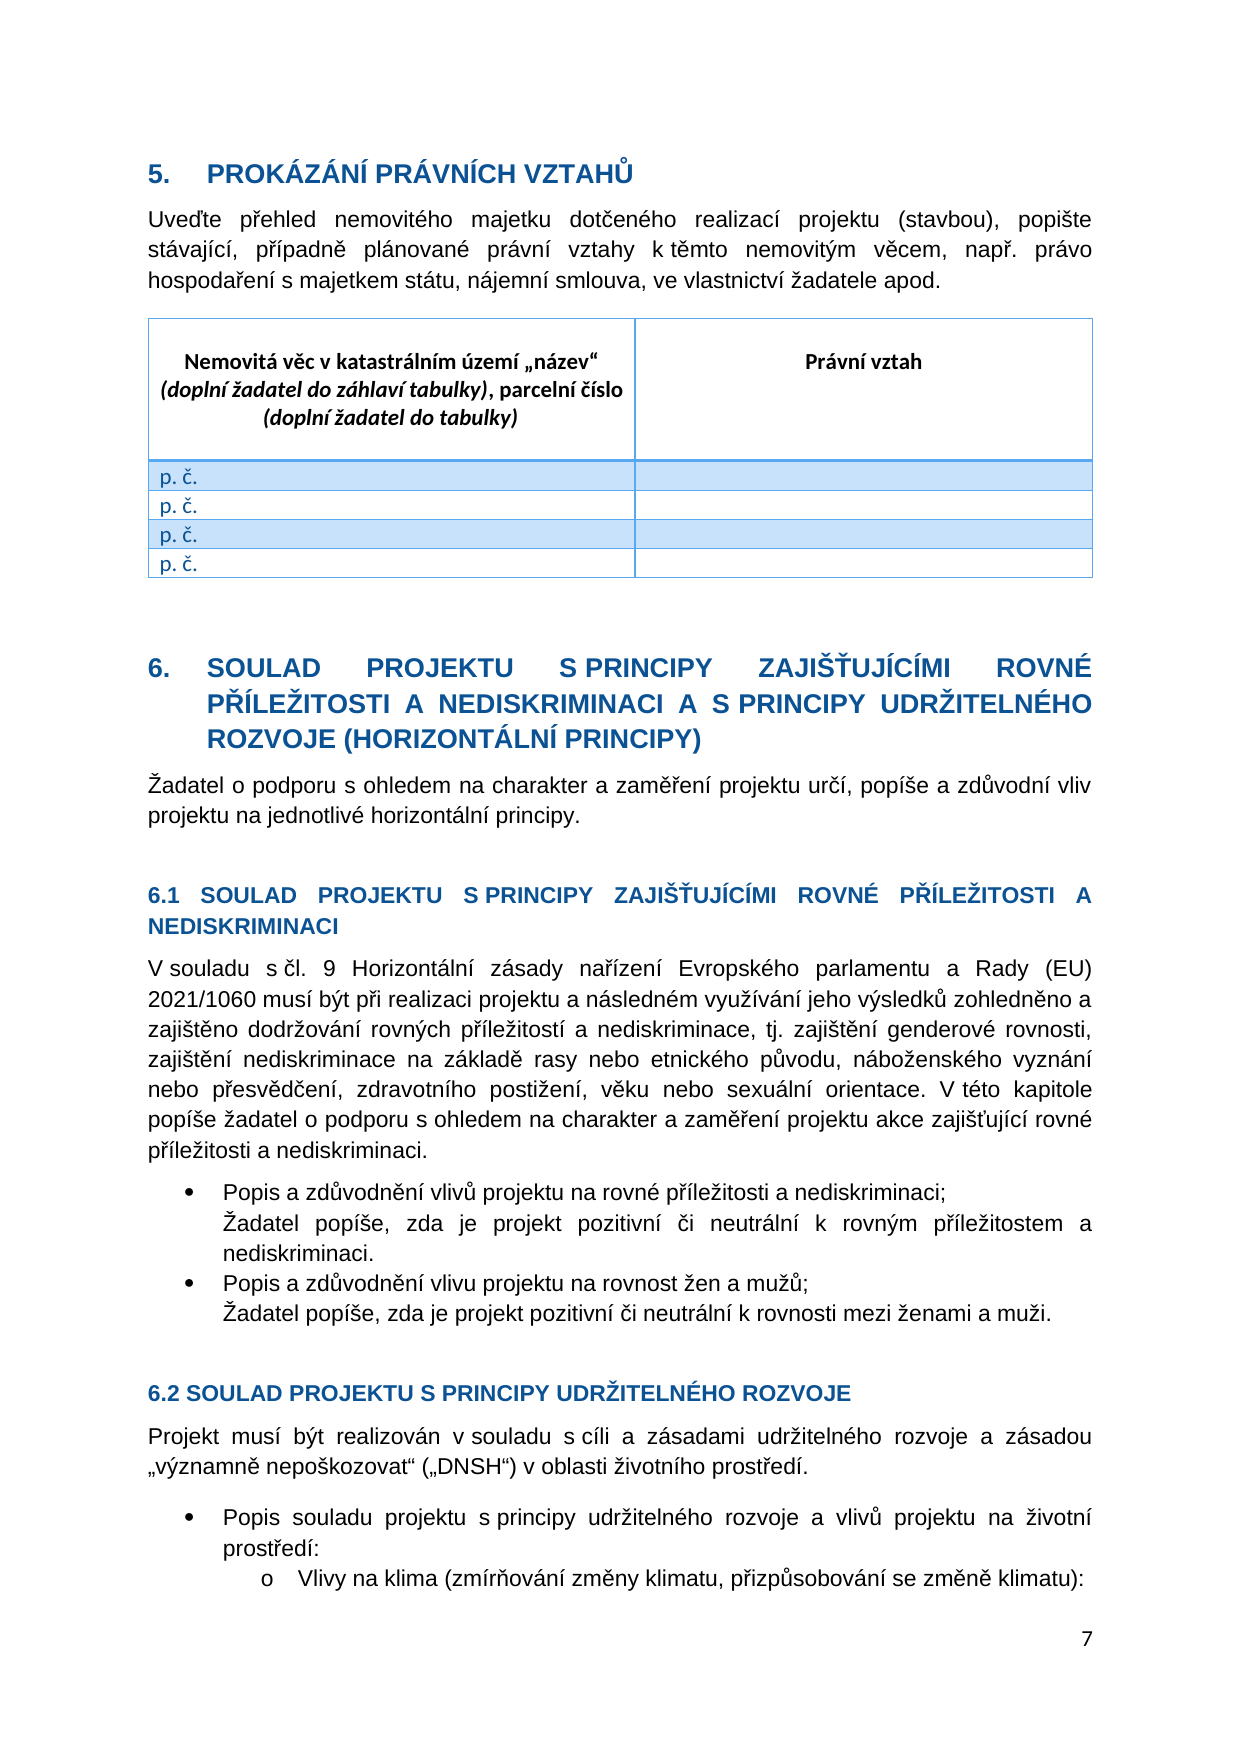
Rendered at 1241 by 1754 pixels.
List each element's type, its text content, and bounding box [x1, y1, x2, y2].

table_cell p. č. [149, 491, 634, 519]
text Uveďte přehled nemovitého majetku dotčeného realizací projektu (stavbou), popište stávající, případně plánované právní vztahy k těmto nemovitým věcem, např. právo hospodaření s majetkem státu, nájemní smlouva, ve vlastnictví žadatele apod. [148, 206, 1093, 293]
subtitle soulad projektu s principy zajišťujícími rovné příležitosti a nediskriminaci a s principy udržitelného Rozvoje (horizontální principy) [148, 652, 1093, 755]
text Žadatel o podporu s ohledem na charakter a zaměření projektu určí, popíše a zdůvodní vliv projektu na jednotlivé horizontální principy. [148, 772, 1093, 828]
table_cell [636, 549, 1092, 577]
table_cell [636, 520, 1092, 548]
table_cell [636, 491, 1092, 519]
text V souladu s čl. 9 Horizontální zásady nařízení Evropského parlamentu a Rady (EU) 2021/1060 musí být při realizaci projektu a následném využívání jeho výsledků zohledněno a zajištěno dodržování rovných příležitostí a nediskriminace, tj. zajištění genderové rovnosti, zajištění nediskriminace na základě rasy nebo etnického původu, náboženského vyznání nebo přesvědčení, zdravotního postižení, věku nebo sexuální orientace. V této kapitole popíše žadatel o podporu s ohledem na charakter a zaměření projektu akce zajišťující rovné příležitosti a nediskriminaci. [148, 955, 1093, 1163]
list Vlivy na klima (zmírňování změny klimatu, přizpůsobování se změně klimatu): [260, 1565, 1093, 1593]
subtitle prokázání právních vztahů [148, 158, 1093, 189]
list Popis a zdůvodnění vlivu projektu na rovnost žen a mužů; [185, 1270, 1093, 1296]
table_cell [636, 462, 1092, 490]
list Popis souladu projektu s principy udržitelného rozvoje a vlivů projektu na životní prostředí: [185, 1504, 1093, 1561]
table_header Nemovitá věc v katastrálním území „název“ (doplní žadatel do záhlaví tabulky), parcelní číslo (doplní žadatel do tabulky) [149, 319, 634, 459]
list Popis a zdůvodnění vlivů projektu na rovné příležitosti a nediskriminaci; [185, 1179, 1093, 1206]
text Projekt musí být realizován v souladu s cíli a zásadami udržitelného rozvoje a zásadou „významně nepoškozovat“ („DNSH“) v oblasti životního prostředí. [148, 1423, 1093, 1479]
table_cell p. č. [149, 549, 634, 577]
table_header Právní vztah [636, 319, 1092, 459]
list Žadatel popíše, zda je projekt pozitivní či neutrální k rovným příležitostem a nediskriminaci. [223, 1209, 1093, 1266]
list Žadatel popíše, zda je projekt pozitivní či neutrální k rovnosti mezi ženami a muži. [223, 1300, 1093, 1326]
table_cell p. č. [149, 462, 634, 490]
subtitle 6.2 Soulad projektu s principy udržitelného rozvoje [148, 1380, 1093, 1407]
table_cell p. č. [149, 520, 634, 548]
subtitle 6.1 Soulad projektu s principy zajišťujícími rovnÉ PŘÍLEŽITOSTI a nediskriminaci [148, 882, 1093, 939]
